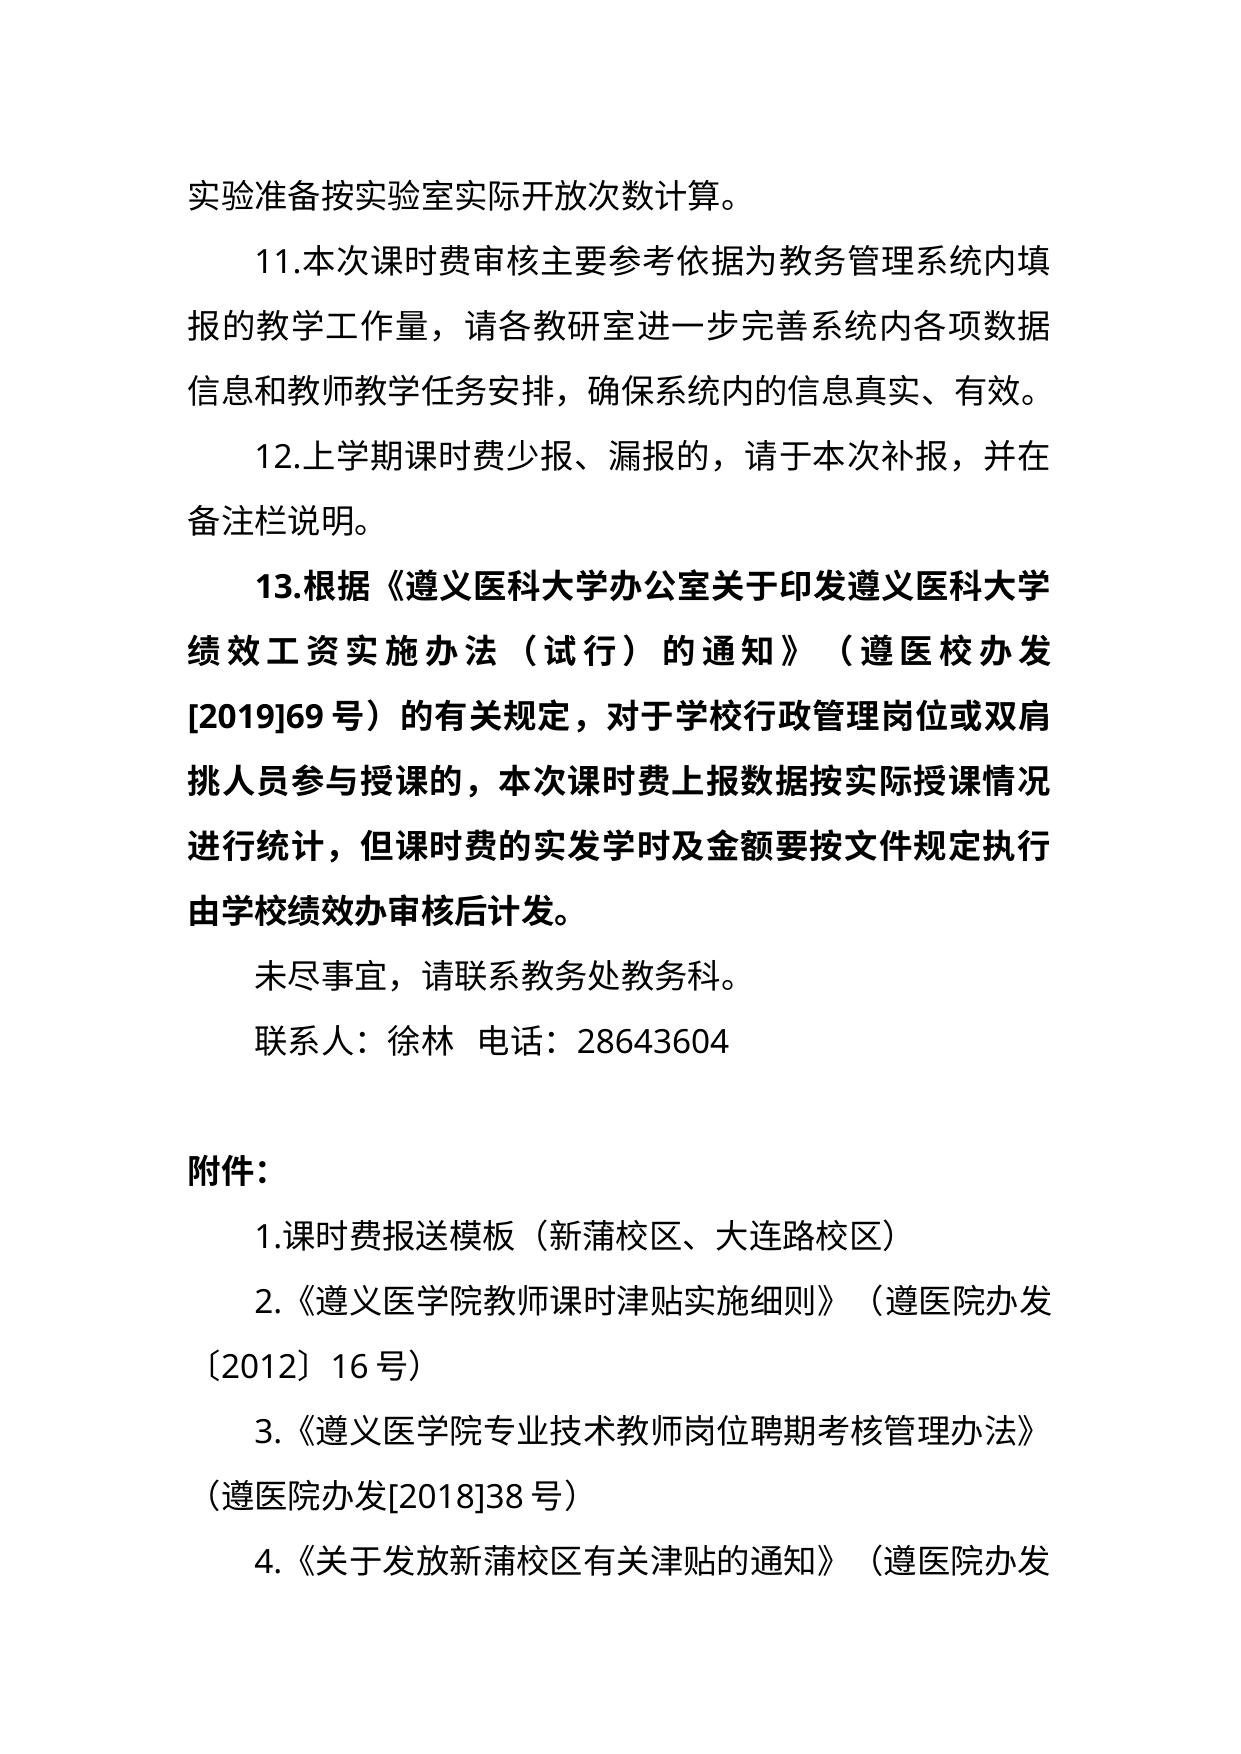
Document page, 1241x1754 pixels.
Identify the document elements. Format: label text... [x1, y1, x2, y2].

text 附件： [187, 1137, 1053, 1202]
text 12.上学期课时费少报、漏报的，请于本次补报，并在备注栏说明。 [187, 422, 1053, 552]
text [187, 162, 1053, 227]
text 2.《遵义医学院教师课时津贴实施细则》（遵医院办发〔2012〕16号） [187, 1267, 1053, 1397]
text 13.根据《遵义医科大学办公室关于印发遵义医科大学绩效工资实施办法（试行）的通知》（遵医校办发[2019]69号）的有关规定，对于学校行政管理岗位或双肩挑人员参与授课的，本次课时费上报数据按实际授课情况进行统计，但课时费的实发学时及金额要按文件规定执行，由学校绩效办审核后计发。 [187, 552, 1053, 942]
text 1.课时费报送模板（新蒲校区、大连路校区） [187, 1202, 1053, 1267]
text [187, 1527, 1053, 1592]
text 11.本次课时费审核主要参考依据为教务管理系统内填报的教学工作量，请各教研室进一步完善系统内各项数据信息和教师教学任务安排，确保系统内的信息真实、有效。 [187, 227, 1053, 422]
text 联系人：徐林 电话：28643604 [187, 1007, 1053, 1072]
text 3.《遵义医学院专业技术教师岗位聘期考核管理办法》（遵医院办发[2018]38号） [187, 1397, 1053, 1527]
text 未尽事宜，请联系教务处教务科。 [187, 942, 1053, 1007]
